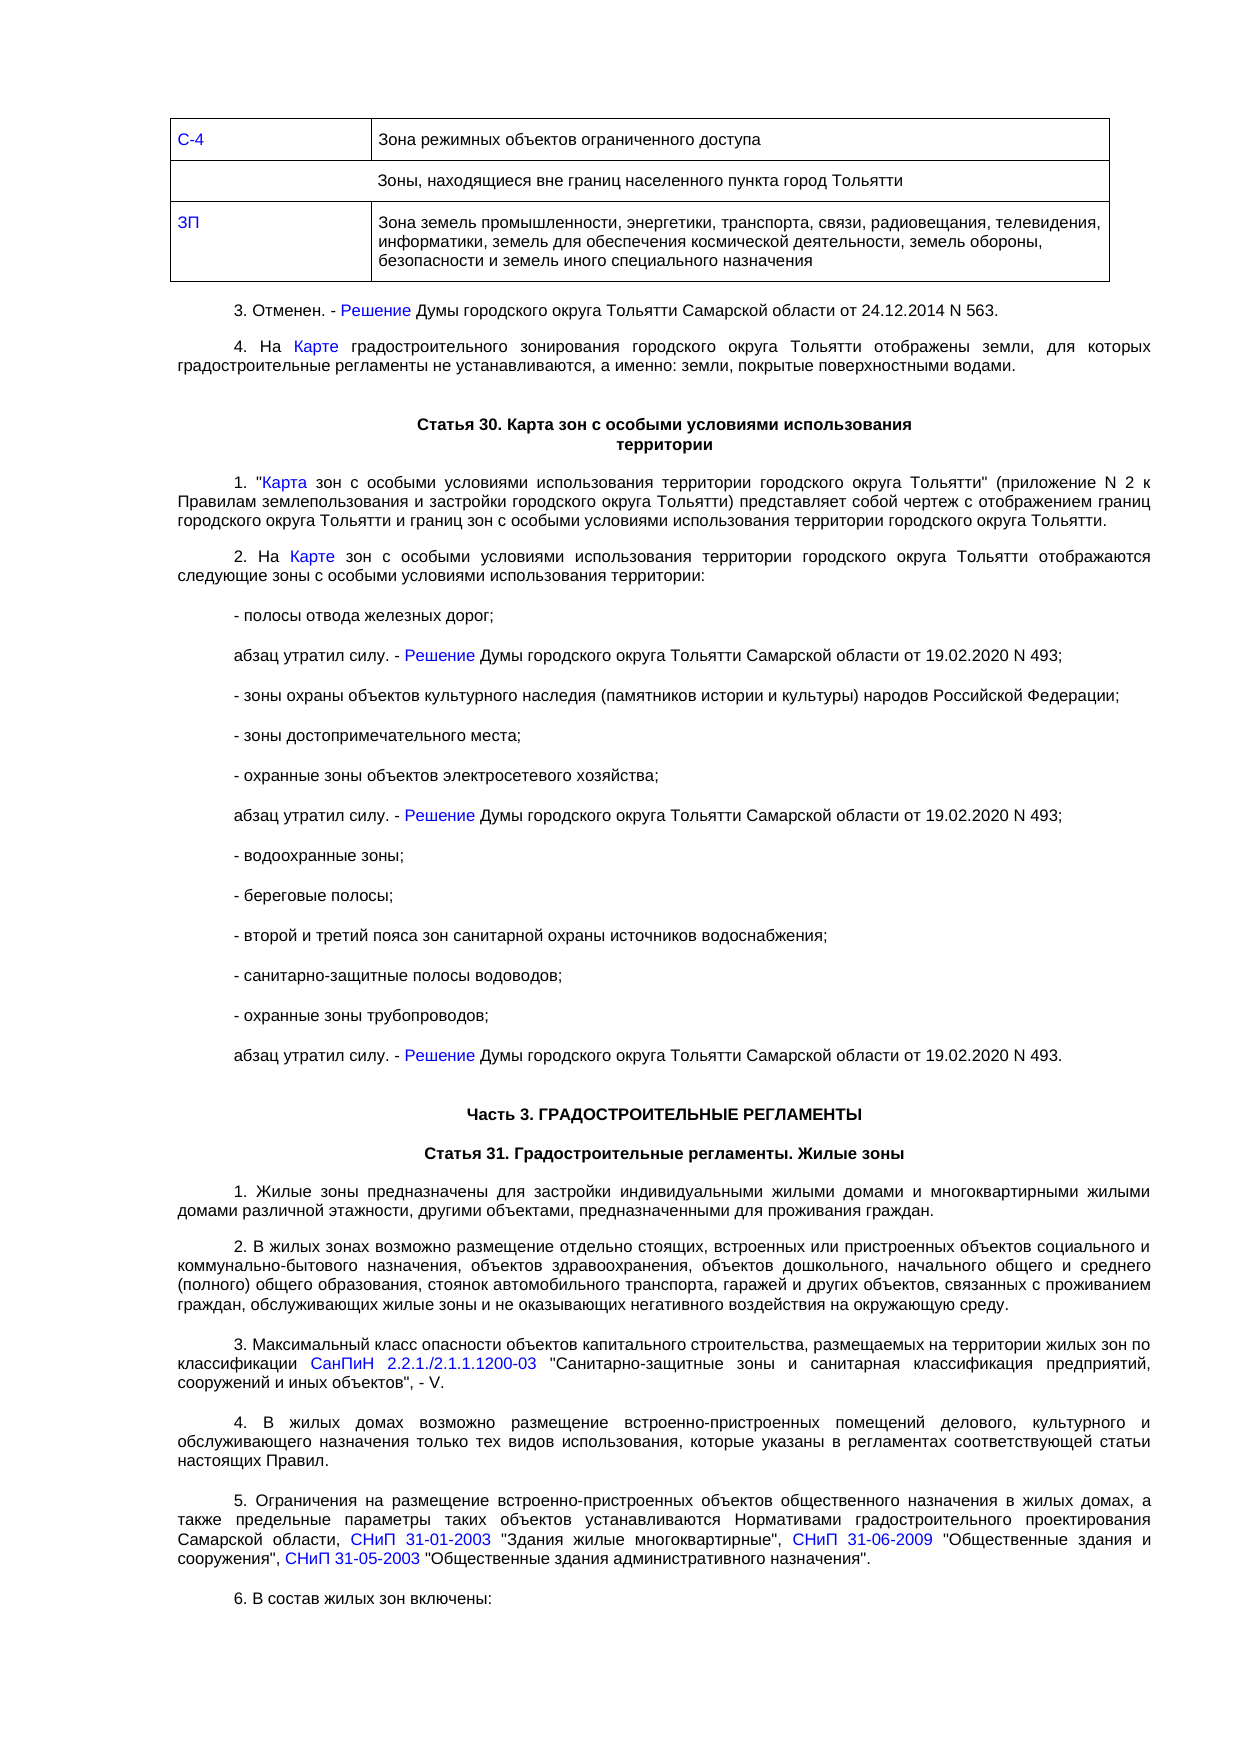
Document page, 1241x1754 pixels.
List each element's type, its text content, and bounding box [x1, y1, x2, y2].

text 1. "Карта зон с особыми условиями использования территории городского округа Тольятти" (приложение N 2 к Правилам землепользования и застройки городского округа Тольятти) представляет собой чертеж с отображением границ городского округа Тольятти и границ зон с особыми условиями использования территории городского округа Тольятти. [177, 473, 1152, 530]
text - зоны охраны объектов культурного наследия (памятников истории и культуры) народов Российской Федерации; [177, 686, 1152, 705]
text 3. Отменен. - Решение Думы городского округа Тольятти Самарской области от 24.12.2014 N 563. [177, 301, 1152, 320]
text 1. Жилые зоны предназначены для застройки индивидуальными жилыми домами и многоквартирными жилыми домами различной этажности, другими объектами, предназначенными для проживания граждан. [177, 1182, 1152, 1220]
text - санитарно-защитные полосы водоводов; [177, 966, 1152, 985]
text 5. Ограничения на размещение встроенно-пристроенных объектов общественного назначения в жилых домах, а также предельные параметры таких объектов устанавливаются Нормативами градостроительного проектирования Самарской области, СНиП 31-01-2003 "Здания жилые многоквартирные", СНиП 31-06-2009 "Общественные здания и сооружения", СНиП 31-05-2003 "Общественные здания административного назначения". [177, 1491, 1152, 1568]
text - зоны достопримечательного места; [177, 726, 1152, 745]
table_cell С-4 [171, 119, 371, 159]
text - водоохранные зоны; [177, 846, 1152, 865]
text абзац утратил силу. - Решение Думы городского округа Тольятти Самарской области от 19.02.2020 N 493; [177, 646, 1152, 665]
text Статья 31. Градостроительные регламенты. Жилые зоны [177, 1143, 1152, 1163]
text 4. На Карте градостроительного зонирования городского округа Тольятти отображены земли, для которых градостроительные регламенты не устанавливаются, а именно: земли, покрытые поверхностными водами. [177, 337, 1152, 375]
text - охранные зоны трубопроводов; [177, 1006, 1152, 1025]
text - полосы отвода железных дорог; [177, 606, 1152, 625]
text - второй и третий пояса зон санитарной охраны источников водоснабжения; [177, 926, 1152, 945]
text 2. В жилых зонах возможно размещение отдельно стоящих, встроенных или пристроенных объектов социального и коммунально-бытового назначения, объектов здравоохранения, объектов дошкольного, начального общего и среднего (полного) общего образования, стоянок автомобильного транспорта, гаражей и других объектов, связанных с проживанием граждан, обслуживающих жилые зоны и не оказывающих негативного воздействия на окружающую среду. [177, 1237, 1152, 1313]
table_cell ЗП [171, 202, 371, 281]
table_cell Зона земель промышленности, энергетики, транспорта, связи, радиовещания, телевидения, информатики, земель для обеспечения космической деятельности, земель обороны, безопасности и земель иного специального назначения [372, 202, 1109, 281]
text территории [177, 434, 1152, 453]
text 3. Максимальный класс опасности объектов капитального строительства, размещаемых на территории жилых зон по классификации СанПиН 2.2.1./2.1.1.1200-03 "Санитарно-защитные зоны и санитарная классификация предприятий, сооружений и иных объектов", - V. [177, 1334, 1152, 1392]
text 4. В жилых домах возможно размещение встроенно-пристроенных помещений делового, культурного и обслуживающего назначения только тех видов использования, которые указаны в регламентах соответствующей статьи настоящих Правил. [177, 1413, 1152, 1470]
text 2. На Карте зон с особыми условиями использования территории городского округа Тольятти отображаются следующие зоны с особыми условиями использования территории: [177, 547, 1152, 585]
text - охранные зоны объектов электросетевого хозяйства; [177, 766, 1152, 785]
table_cell Зоны, находящиеся вне границ населенного пункта город Тольятти [171, 161, 1109, 201]
text абзац утратил силу. - Решение Думы городского округа Тольятти Самарской области от 19.02.2020 N 493. [177, 1046, 1152, 1065]
text 6. В состав жилых зон включены: [177, 1588, 1152, 1608]
text - береговые полосы; [177, 886, 1152, 905]
text абзац утратил силу. - Решение Думы городского округа Тольятти Самарской области от 19.02.2020 N 493; [177, 806, 1152, 825]
table_cell Зона режимных объектов ограниченного доступа [372, 119, 1109, 159]
text Статья 30. Карта зон с особыми условиями использования [177, 415, 1152, 434]
text Часть 3. ГРАДОСТРОИТЕЛЬНЫЕ РЕГЛАМЕНТЫ [177, 1105, 1152, 1124]
